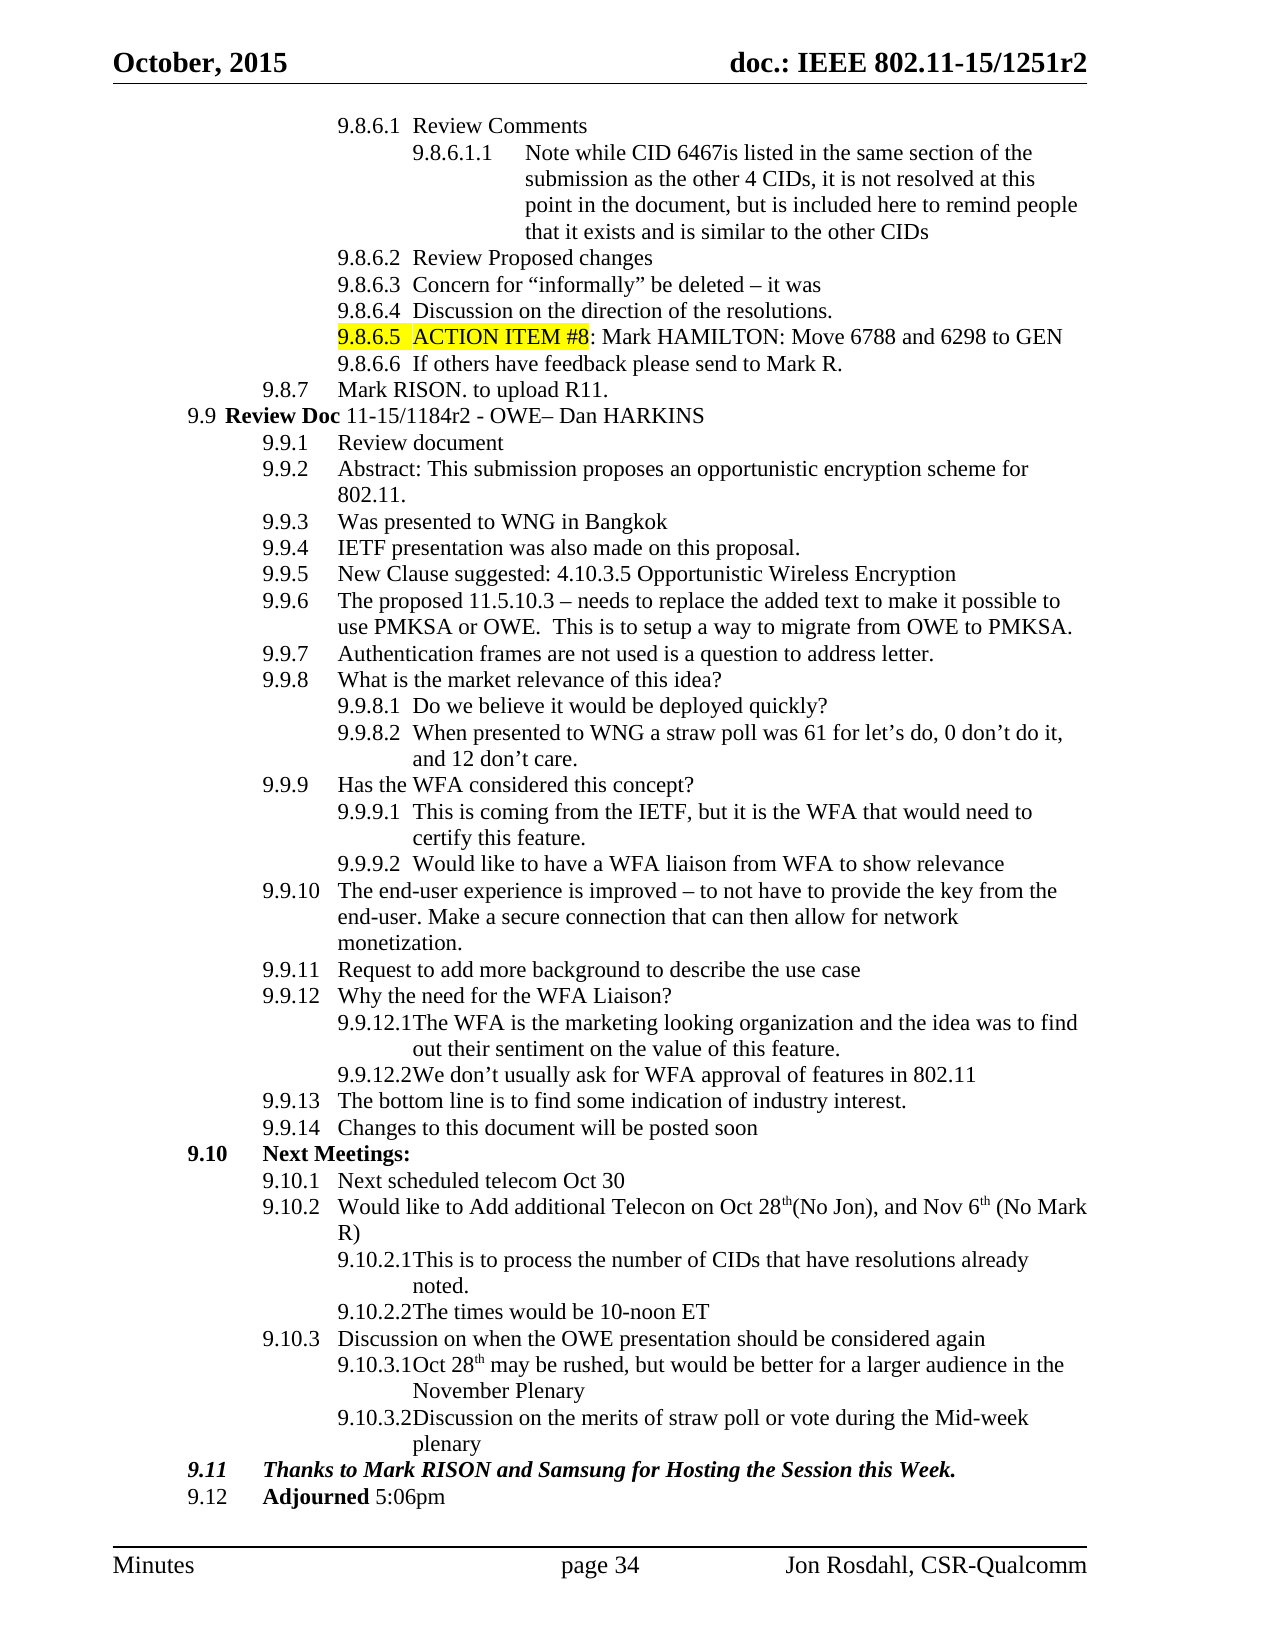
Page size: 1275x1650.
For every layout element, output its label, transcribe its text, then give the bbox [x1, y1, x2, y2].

list Adjourned 5:06pm [187, 1483, 1087, 1509]
list The bottom line is to find some indication of industry interest. [262, 1088, 1087, 1114]
list Review Comments [337, 112, 1087, 139]
list The times would be 10-noon ET [337, 1298, 1087, 1325]
list Oct 28th may be rushed, but would be better for a larger audience in the November Plenary [337, 1351, 1087, 1404]
list Next scheduled telecom Oct 30 [262, 1167, 1087, 1193]
list When presented to WNG a straw poll was 61 for let’s do, 0 don’t do it, and 12 don’t care. [337, 719, 1087, 771]
list New Clause suggested: 4.10.3.5 Opportunistic Wireless Encryption [262, 561, 1087, 587]
list Changes to this document will be posted soon [262, 1114, 1087, 1140]
list Next Meetings: [187, 1140, 1087, 1167]
list Review Proposed changes [337, 244, 1087, 271]
list The proposed 11.5.10.3 – needs to replace the added text to make it possible to use PMKSA or OWE. This is to setup a way to migrate from OWE to PMKSA. [262, 587, 1087, 639]
list This is coming from the IETF, but it is the WFA that would need to certify this feature. [337, 798, 1087, 850]
list Authentication frames are not used is a question to address letter. [262, 639, 1087, 666]
list Discussion on when the OWE presentation should be considered again [262, 1325, 1087, 1351]
list Review Doc 11-15/1184r2 - OWE– Dan HARKINS [187, 402, 1087, 429]
list Abstract: This submission proposes an opportunistic encryption scheme for 802.11. [262, 455, 1087, 508]
list Concern for “informally” be deleted – it was [337, 271, 1087, 297]
list Why the need for the WFA Liaison? [262, 982, 1087, 1008]
list ACTION ITEM #8: Mark HAMILTON: Move 6788 and 6298 to GEN [589, 323, 1087, 350]
list Do we believe it would be deployed quickly? [337, 692, 1087, 719]
list Has the WFA considered this concept? [262, 771, 1087, 798]
list We don’t usually ask for WFA approval of features in 802.11 [337, 1061, 1087, 1088]
list Would like to Add additional Telecon on Oct 28th(No Jon), and Nov 6th (No Mark R) [262, 1193, 1087, 1246]
list Was presented to WNG in Bangkok [262, 508, 1087, 534]
list IETF presentation was also made on this proposal. [262, 534, 1087, 561]
list This is to process the number of CIDs that have resolutions already noted. [337, 1246, 1087, 1298]
list Note while CID 6467is listed in the same section of the submission as the other 4 CIDs, it is not resolved at this point in the document, but is included here to remind people that it exists and is similar to the other CIDs [412, 139, 1087, 244]
list Discussion on the direction of the resolutions. [337, 297, 1087, 323]
list Review document [262, 429, 1087, 455]
list Thanks to Mark RISON and Samsung for Hosting the Session this Week. [187, 1457, 1087, 1483]
list Mark RISON. to upload R11. [262, 376, 1087, 402]
list Discussion on the merits of straw poll or vote during the Mid-week plenary [337, 1404, 1087, 1457]
list What is the market relevance of this idea? [262, 666, 1087, 692]
list The end-user experience is improved – to not have to provide the key from the end-user. Make a secure connection that can then allow for network monetization. [262, 877, 1087, 956]
list Request to add more background to describe the use case [262, 956, 1087, 982]
list The WFA is the marketing looking organization and the idea was to find out their sentiment on the value of this feature. [337, 1008, 1087, 1061]
list If others have feedback please send to Mark R. [337, 350, 1087, 376]
list Would like to have a WFA liaison from WFA to show relevance [337, 850, 1087, 877]
